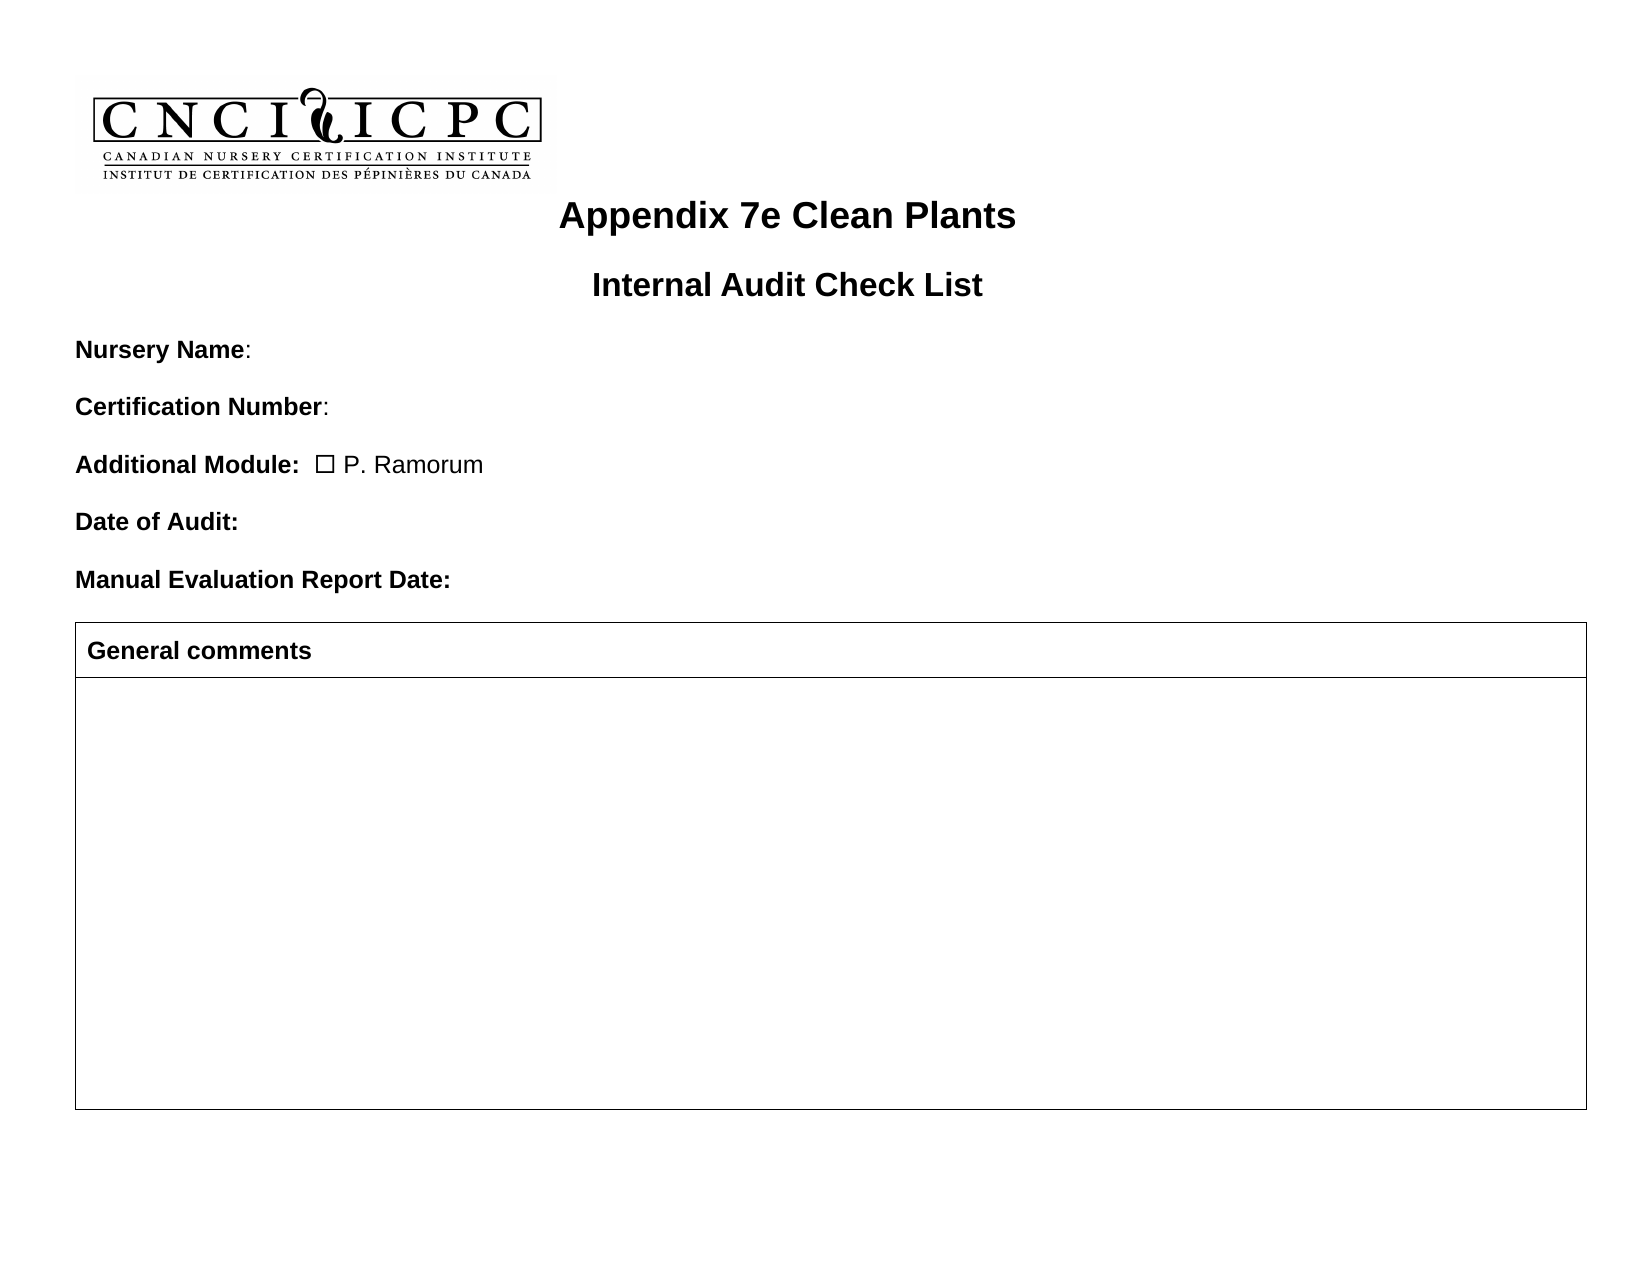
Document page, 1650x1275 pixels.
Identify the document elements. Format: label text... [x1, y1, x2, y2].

text Manual Evaluation Report Date: [75, 565, 1500, 593]
text Certification Number: [75, 392, 1500, 421]
picture [75, 75, 557, 194]
table_cell [76, 678, 1586, 1109]
text Nursery Name: [75, 334, 1500, 363]
text Date of Audit: [75, 507, 1500, 536]
table_header General comments [76, 623, 1586, 677]
text Additional Module: P. Ramorum [75, 449, 1500, 478]
